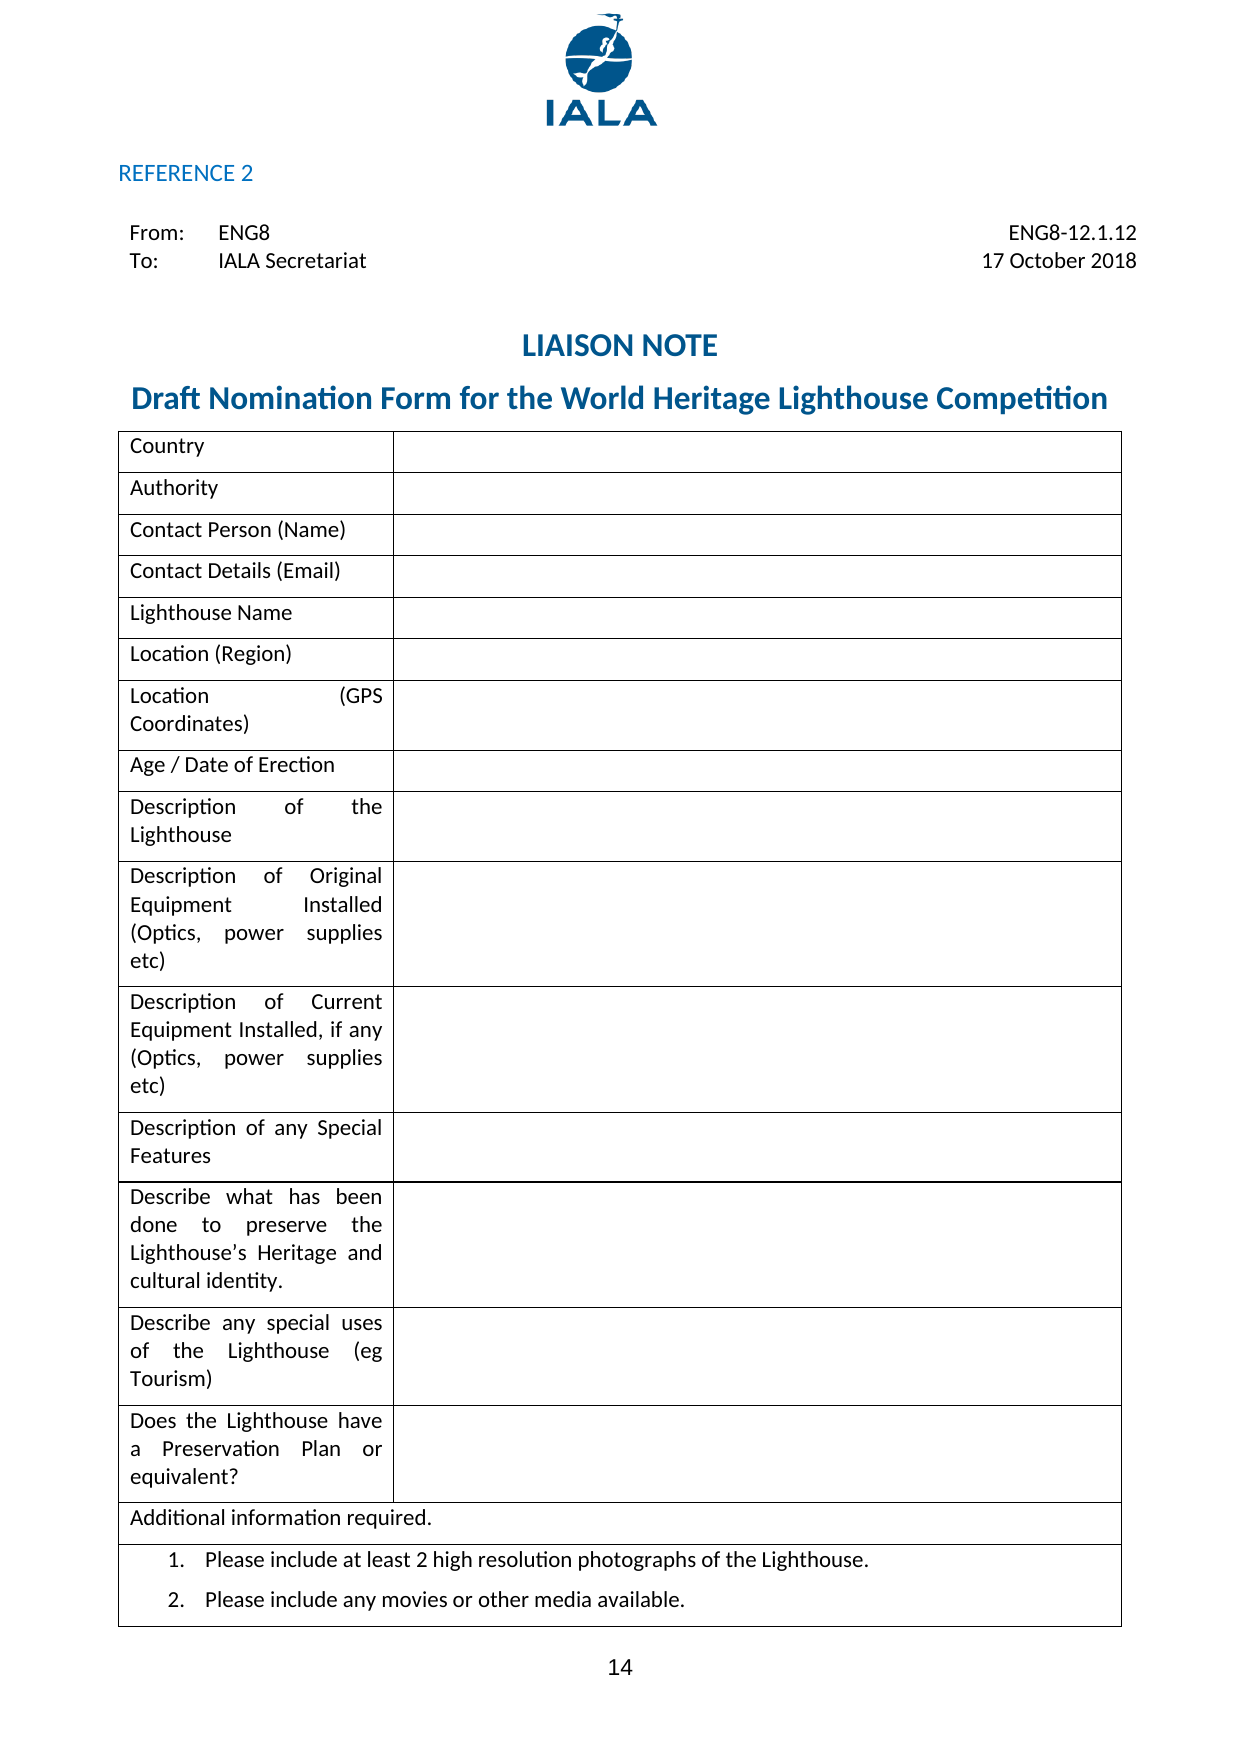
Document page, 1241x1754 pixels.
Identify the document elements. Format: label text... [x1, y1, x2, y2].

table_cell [119, 1545, 1121, 1626]
picture [522, 0, 676, 151]
table_cell [394, 598, 1121, 638]
table_cell [394, 515, 1121, 555]
table_cell Description of Current Equipment Installed, if any (Optics, power supplies etc) [119, 987, 393, 1112]
table_cell To: IALA Secretariat [118, 246, 579, 274]
table_cell Describe any special uses of the Lighthouse (eg Tourism) [119, 1308, 393, 1405]
table_cell Description of the Lighthouse [119, 792, 393, 861]
title Draft Nomination Form for the World Heritage Lighthouse Competition [118, 377, 1122, 418]
table_cell Describe what has been done to preserve the Lighthouse’s Heritage and cultural identity. [119, 1183, 393, 1307]
table_cell Does the Lighthouse have a Preservation Plan or equivalent? [119, 1406, 393, 1502]
table_cell 17 October 2018 [579, 246, 1148, 274]
table_cell Additional information required. [119, 1503, 1121, 1544]
table_cell Contact Person (Name) [119, 515, 393, 555]
table_cell [394, 1308, 1121, 1405]
table_cell [394, 751, 1121, 791]
table_cell Authority [119, 473, 393, 514]
title LIAISON NOTE [118, 324, 1122, 365]
table_cell Location (Region) [119, 639, 393, 680]
table_cell [394, 681, 1121, 749]
table_cell Location (GPS Coordinates) [119, 681, 393, 749]
table_cell [394, 862, 1121, 986]
table_cell Lighthouse Name [119, 598, 393, 638]
table_cell Contact Details (Email) [119, 556, 393, 597]
table_cell [394, 1113, 1121, 1181]
table_header [394, 432, 1121, 472]
text REFERENCE 2 [118, 157, 1122, 187]
table_cell [394, 556, 1121, 597]
table_cell [394, 792, 1121, 861]
table_header ENG8-12.1.12 [579, 218, 1148, 246]
table_cell [394, 639, 1121, 680]
table_cell Age / Date of Erection [119, 751, 393, 791]
table_cell [394, 1183, 1121, 1307]
table_header From: ENG8 [118, 218, 579, 246]
table_cell Description of any Special Features [119, 1113, 393, 1181]
table_cell [394, 473, 1121, 514]
table_cell [394, 987, 1121, 1112]
table_header Country [119, 432, 393, 472]
table_cell Description of Original Equipment Installed (Optics, power supplies etc) [119, 862, 393, 986]
table_cell [394, 1406, 1121, 1502]
